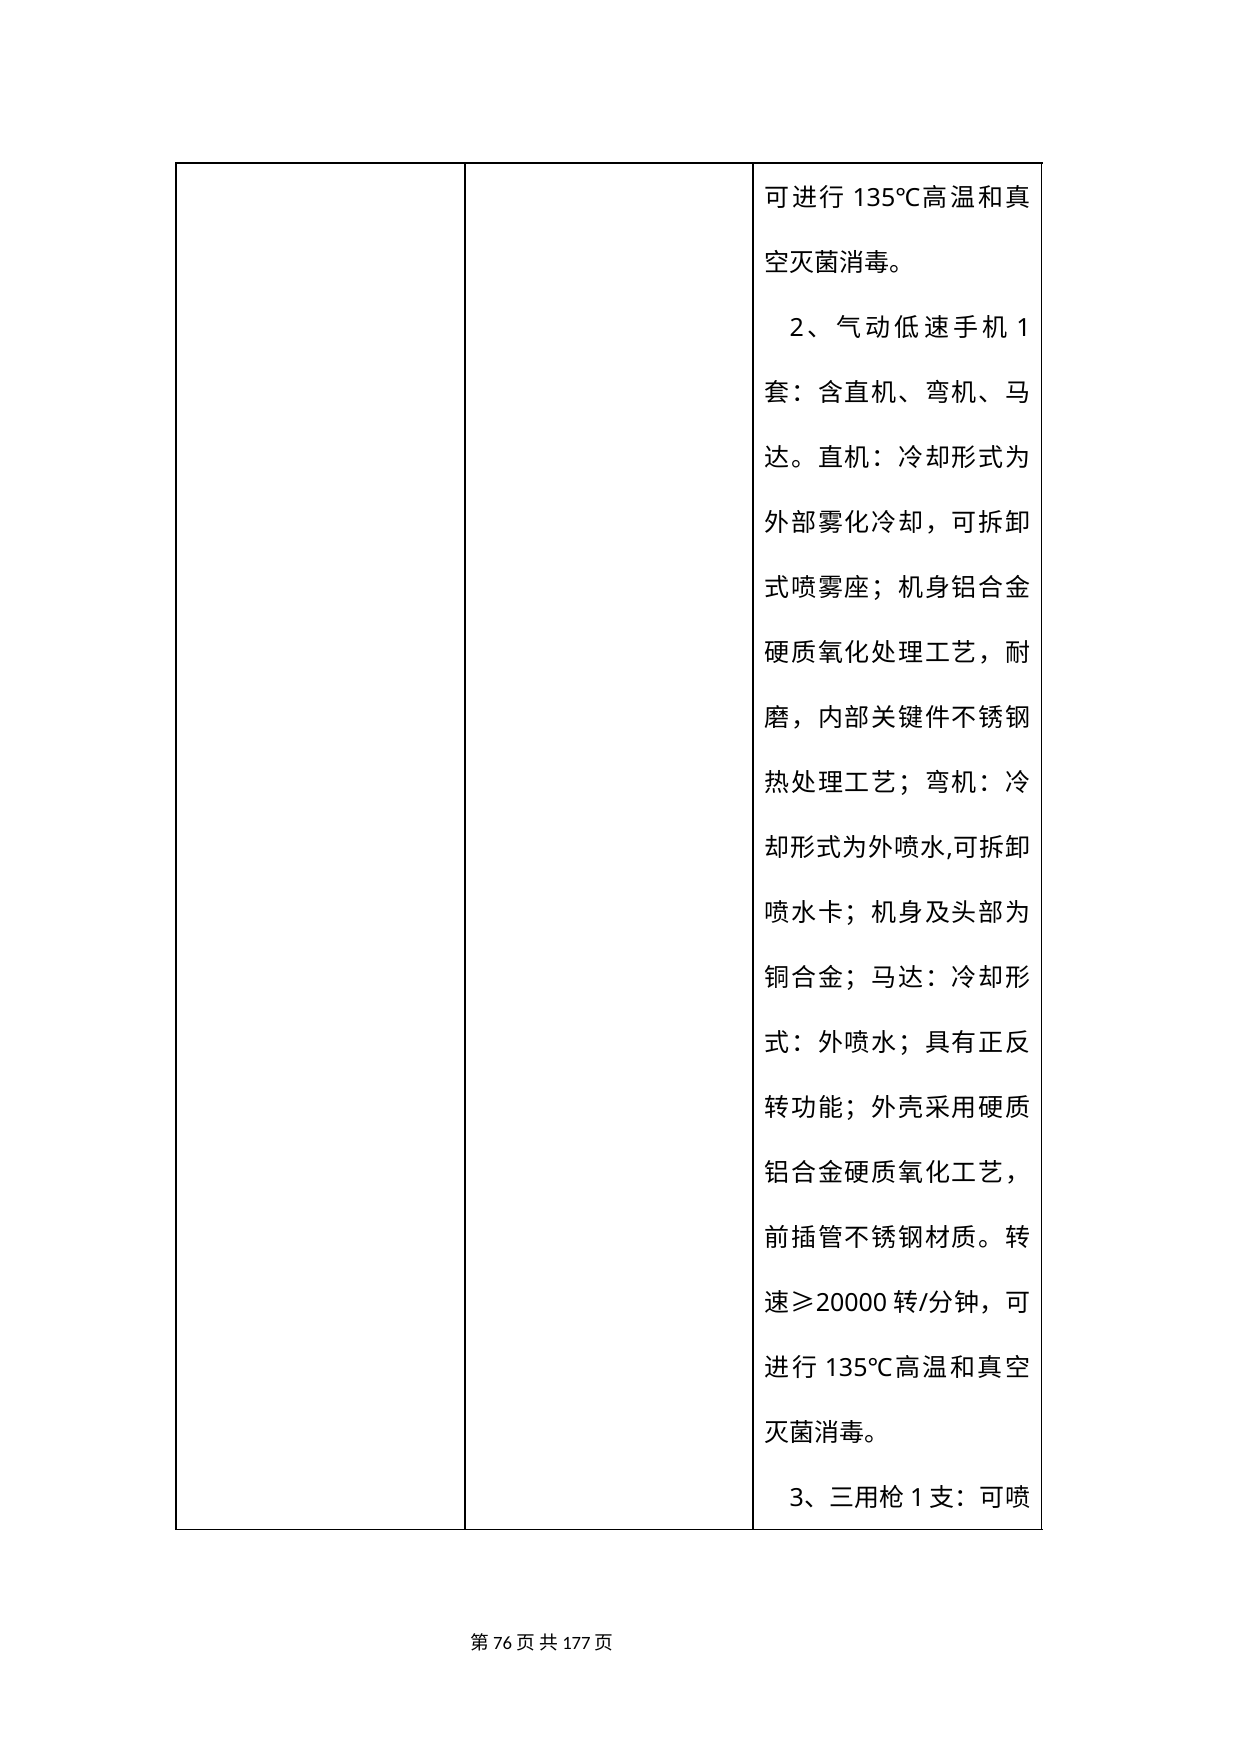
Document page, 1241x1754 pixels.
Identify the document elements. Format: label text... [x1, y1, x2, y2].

table_cell 1 [177, 164, 464, 1528]
table_cell [466, 164, 752, 1528]
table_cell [754, 164, 1041, 1528]
